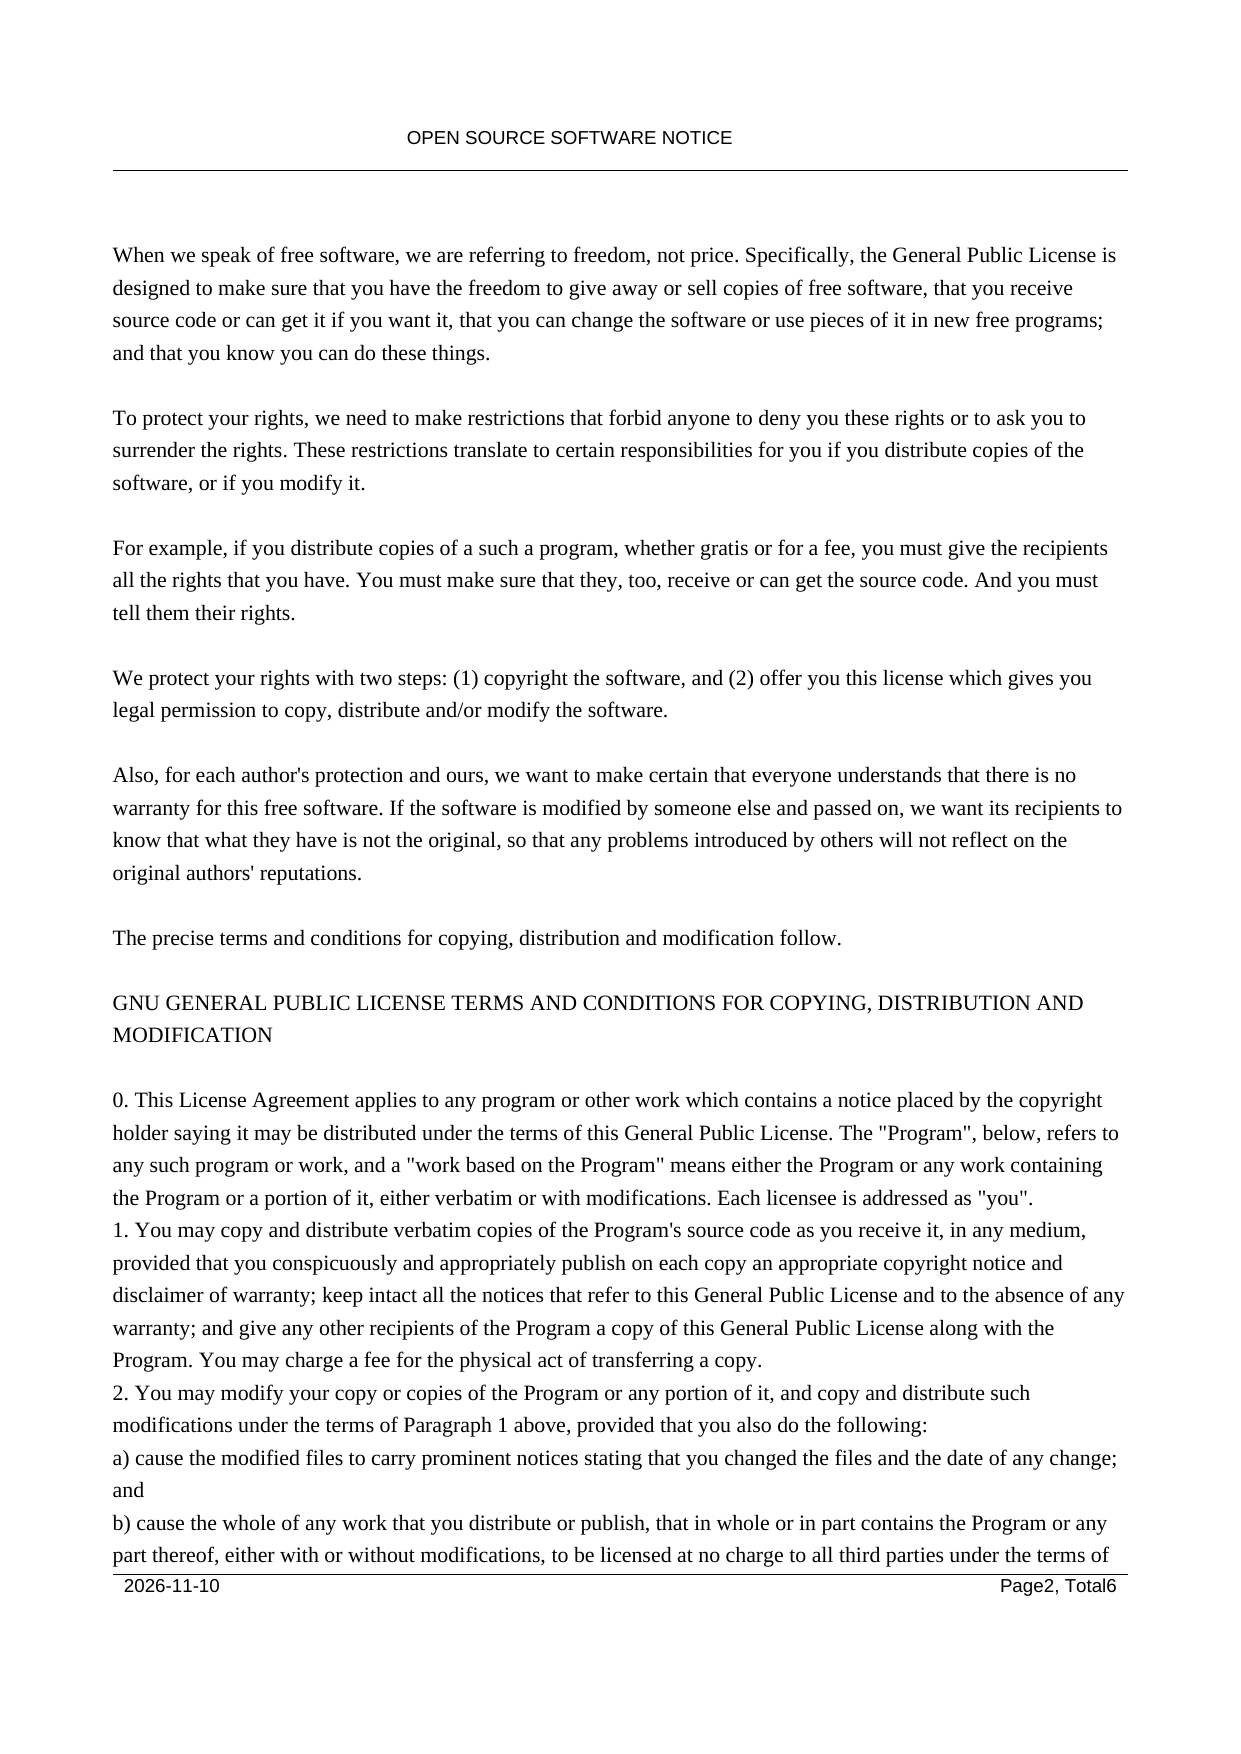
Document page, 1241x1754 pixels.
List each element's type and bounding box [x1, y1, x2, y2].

text [112, 206, 1128, 1571]
